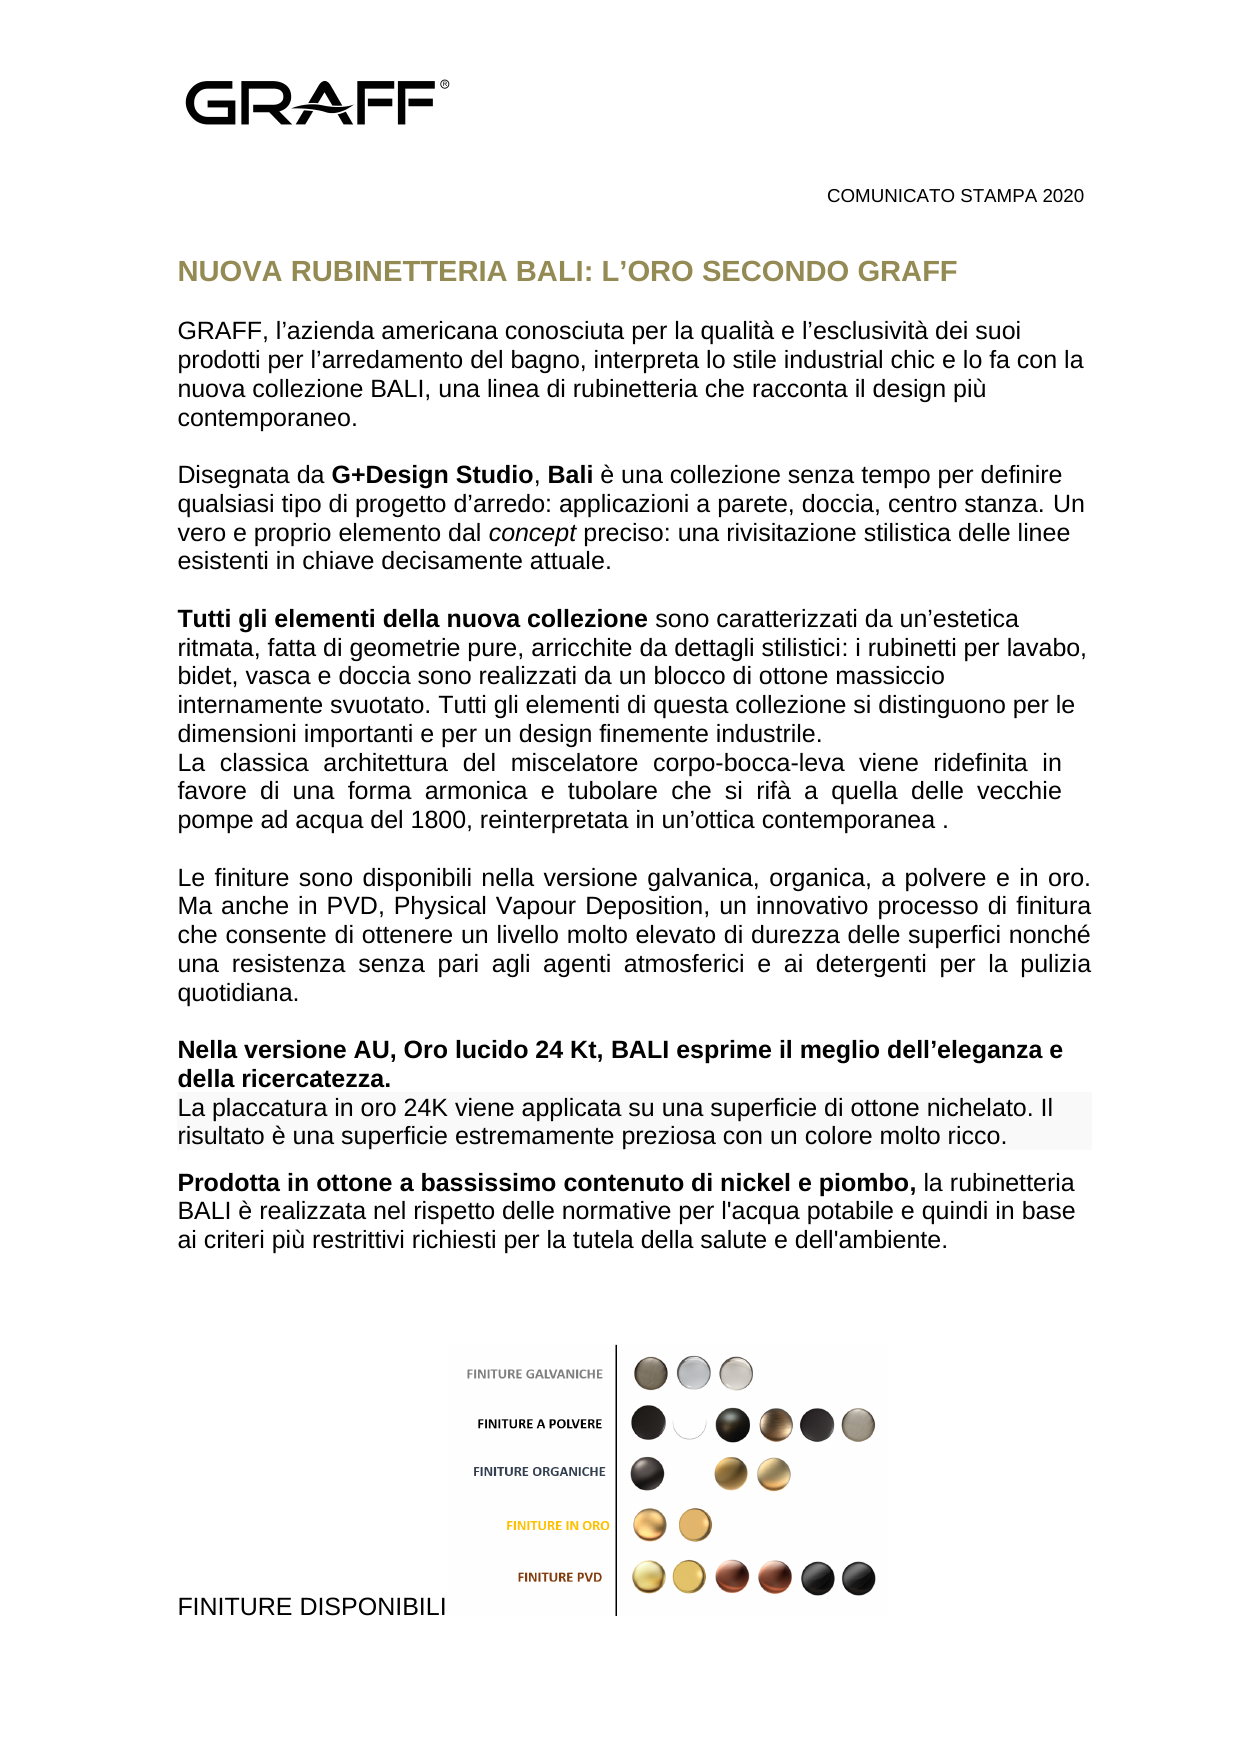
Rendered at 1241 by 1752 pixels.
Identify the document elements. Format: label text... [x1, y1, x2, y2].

text Le finiture sono disponibili nella versione galvanica, organica, a polvere e in oro. Ma anche in PVD, Physical Vapour Deposition, un innovativo processo di finitura che consente di ottenere un livello molto elevato di durezza delle superfici nonché una resistenza senza pari agli agenti atmosferici e ai detergenti per la pulizia quotidiana. [177, 862, 1092, 1006]
text Nella versione AU, Oro lucido 24 Kt, BALI esprime il meglio dell’eleganza e della ricercatezza. [177, 1035, 1092, 1092]
text Comunicato stampa 2020 [827, 185, 1092, 207]
text Disegnata da G+Design Studio, Bali è una collezione senza tempo per definire qualsiasi tipo di progetto d’arredo: applicazioni a parete, doccia, centro stanza. Un vero e proprio elemento dal concept preciso: una rivisitazione stilistica delle linee esistenti in chiave decisamente attuale. [177, 460, 1093, 575]
text Tutti gli elementi della nuova collezione sono caratterizzati da un’estetica ritmata, fatta di geometrie pure, arricchite da dettagli stilistici: i rubinetti per lavabo, bidet, vasca e doccia sono realizzati da un blocco di ottone massiccio internamente svuotato. Tutti gli elementi di questa collezione si distinguono per le dimensioni importanti e per un design finemente industrile. [177, 604, 1093, 747]
text La classica architettura del miscelatore corpo-bocca-leva viene ridefinita in favore di una forma armonica e tubolare che si rifà a quella delle vecchie pompe ad acqua del 1800, reinterpretata in un’ottica contemporanea . [177, 747, 1063, 834]
text GRAFF, l’azienda americana conosciuta per la qualità e l’esclusività dei suoi prodotti per l’arredamento del bagno, interpreta lo stile industrial chic e lo fa con la nuova collezione BALI, una linea di rubinetteria che racconta il design più contemporaneo. [177, 316, 1092, 431]
text NUOVA RUBINETTERIA BALI: L’ORO SECONDO GRAFF [177, 254, 1092, 287]
text Prodotta in ottone a bassissimo contenuto di nickel e piombo, la rubinetteria BALI è realizzata nel rispetto delle normative per l'acqua potabile e quindi in base ai criteri più restrittivi richiesti per la tutela della salute e dell'ambiente. [177, 1167, 1078, 1254]
picture [446, 1340, 887, 1616]
text La placcatura in oro 24K viene applicata su una superficie di ottone nichelato. Il risultato è una superficie estremamente preziosa con un colore molto ricco. [177, 1092, 1092, 1150]
picture [177, 73, 458, 131]
